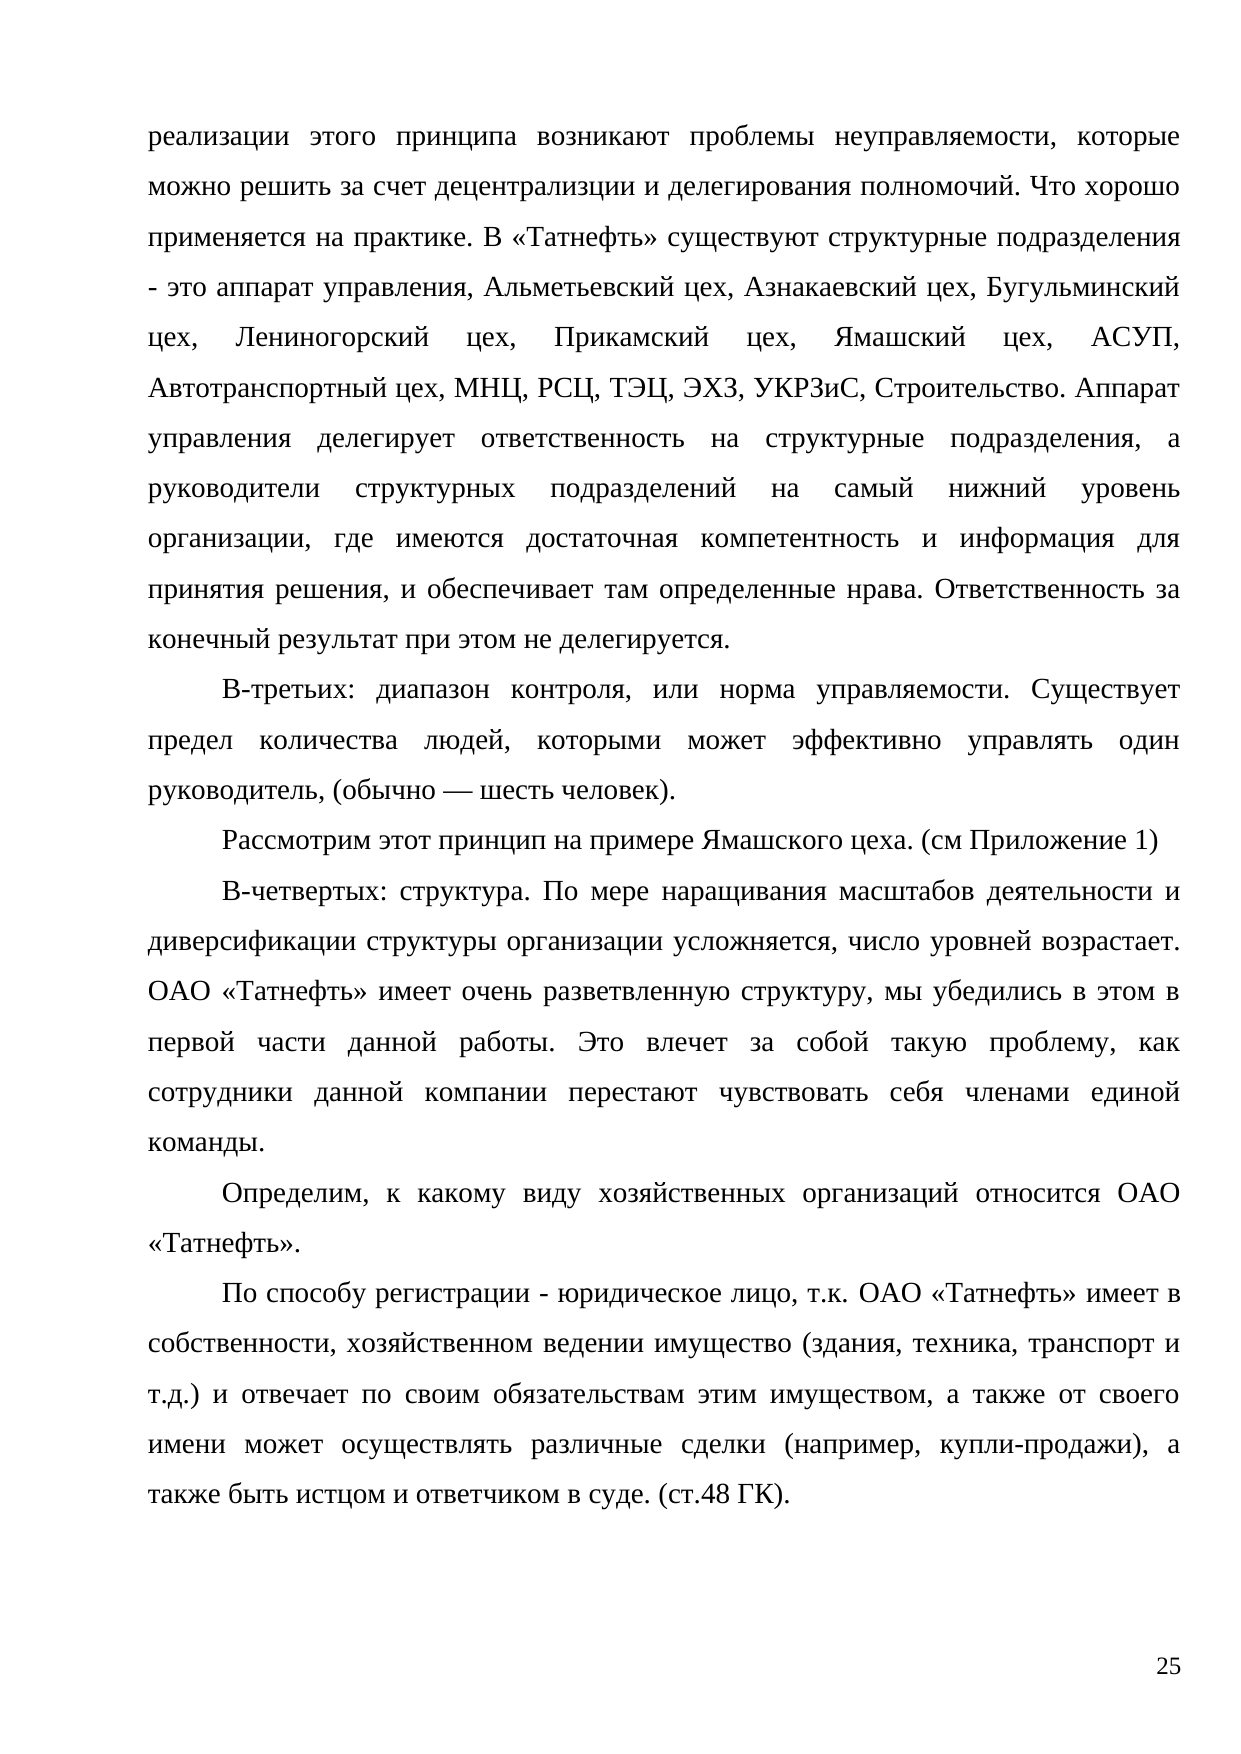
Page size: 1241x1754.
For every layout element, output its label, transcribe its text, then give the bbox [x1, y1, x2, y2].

text Рассмотрим этот принцип на примере Ямашского цеха. (см Приложение 1) [148, 822, 1181, 856]
text В-четвертых: структура. По мере наращивания масштабов деятельности и диверсификации структуры организации усложняется, число уровней возрастает. ОАО «Татнефть» имеет очень разветвленную структуру, мы убедились в этом в первой части данной работы. Это влечет за собой такую проблему, как сотрудники данной компании перестают чувствовать себя членами единой команды. [148, 873, 1181, 1158]
text В-третьих: диапазон контроля, или норма управляемости. Существует предел количества людей, которыми может эффективно управлять один руководитель, (обычно — шесть человек). [148, 672, 1181, 806]
text Определим, к какому виду хозяйственных организаций относится ОАО «Татнефть». [148, 1175, 1181, 1258]
text По способу регистрации - юридическое лицо, т.к. ОАО «Татнефть» имеет в собственности, хозяйственном ведении имущество (здания, техника, транспорт и т.д.) и отвечает по своим обязательствам этим имуществом, а также от своего имени может осуществлять различные сделки (например, купли-продажи), а также быть истцом и ответчиком в суде. (ст.48 ГК). [148, 1275, 1181, 1510]
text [148, 118, 1181, 655]
